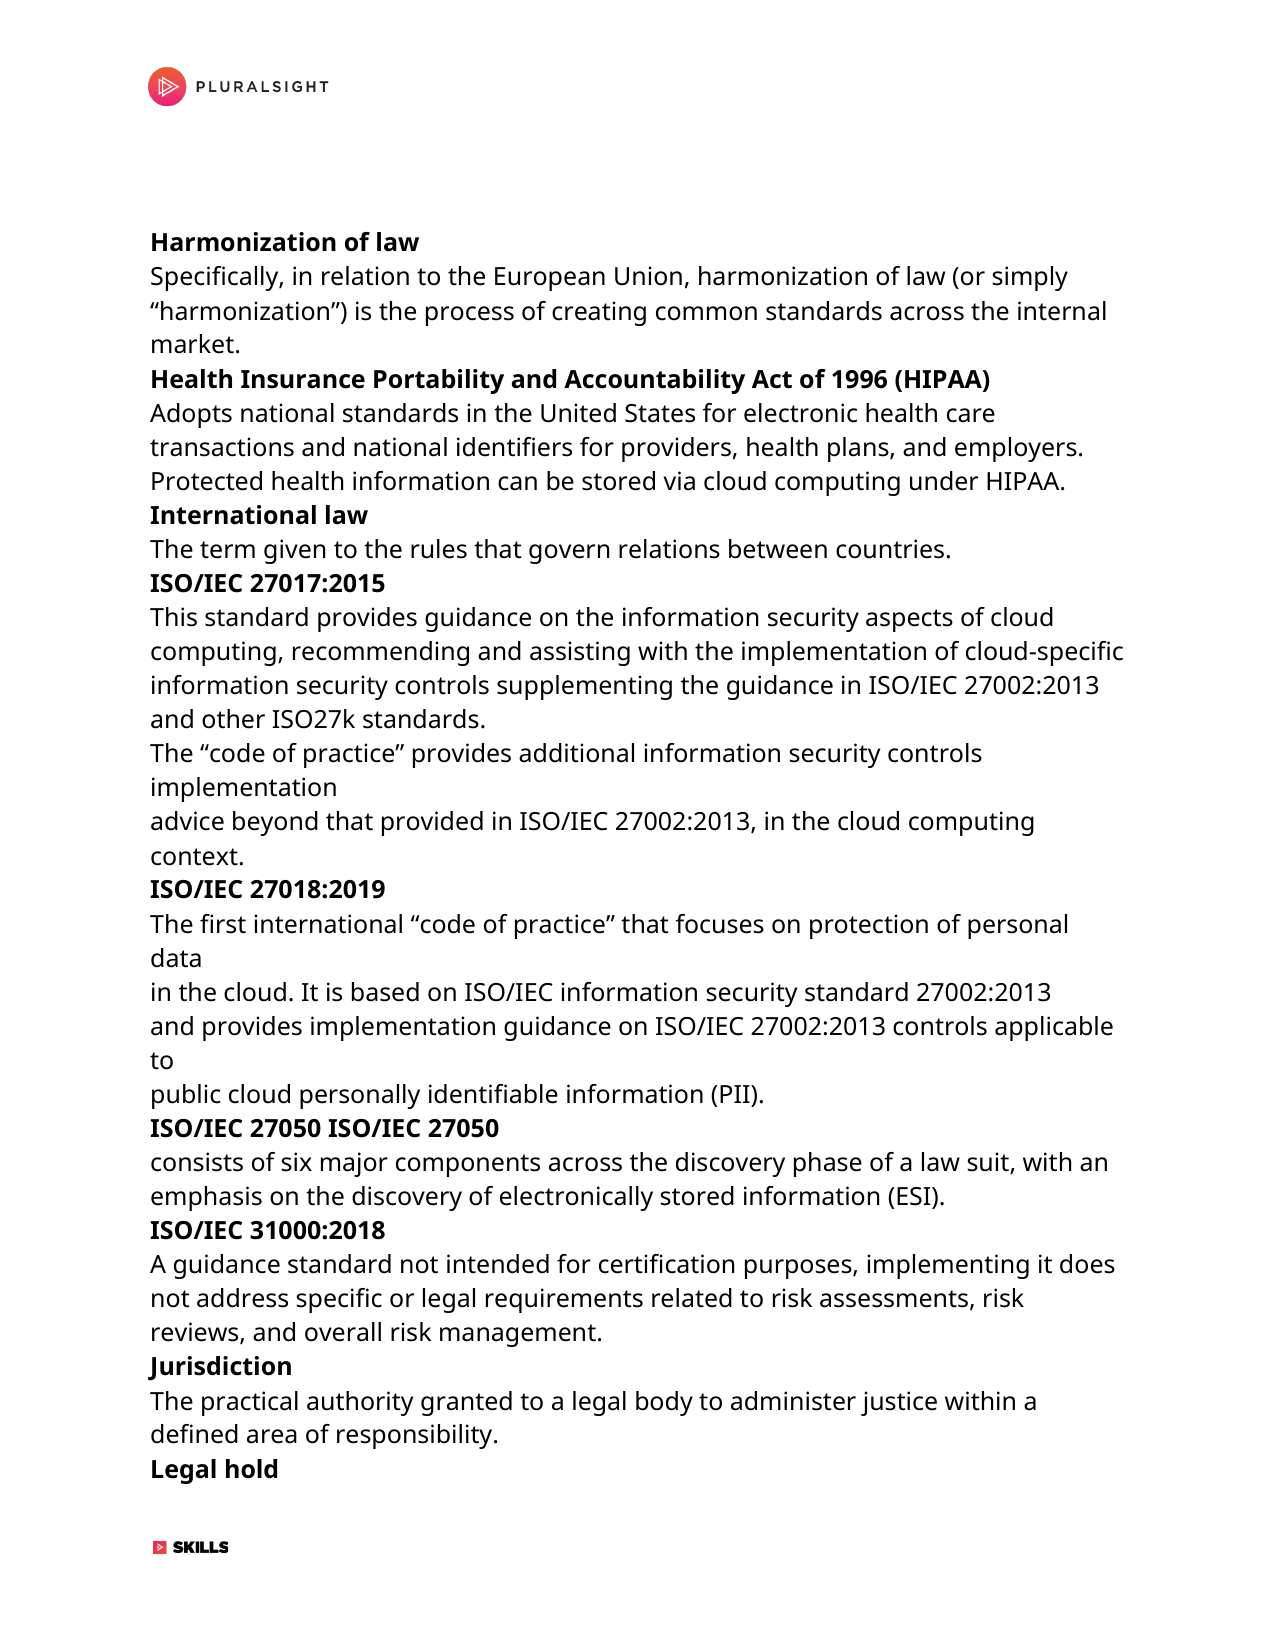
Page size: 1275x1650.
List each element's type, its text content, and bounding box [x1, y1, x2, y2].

text The term given to the rules that govern relations between countries. [150, 532, 1125, 566]
text The first international “code of practice” that focuses on protection of personal data [150, 906, 1125, 974]
text “harmonization”) is the process of creating common standards across the internal market. [150, 293, 1125, 361]
text This standard provides guidance on the information security aspects of cloud computing, recommending and assisting with the implementation of cloud-specific information security controls supplementing the guidance in ISO/IEC 27002:2013 and other ISO27k standards. [150, 600, 1125, 736]
text ISO/IEC 27018:2019 [150, 872, 1125, 906]
text The “code of practice” provides additional information security controls implementation [150, 736, 1125, 804]
picture [139, 59, 336, 114]
text The practical authority granted to a legal body to administer justice within a defined area of responsibility. [150, 1383, 1125, 1451]
text Health Insurance Portability and Accountability Act of 1996 (HIPAA) [150, 361, 1125, 395]
text Adopts national standards in the United States for electronic health care transactions and national identifiers for providers, health plans, and employers. Protected health information can be stored via cloud computing under HIPAA. [150, 395, 1125, 497]
text Legal hold [150, 1451, 1125, 1485]
text Jurisdiction [150, 1349, 1125, 1383]
text A guidance standard not intended for certification purposes, implementing it does not address specific or legal requirements related to risk assessments, risk reviews, and overall risk management. [150, 1247, 1125, 1349]
text ISO/IEC 27017:2015 [150, 566, 1125, 600]
text and provides implementation guidance on ISO/IEC 27002:2013 controls applicable to [150, 1008, 1125, 1077]
text public cloud personally identifiable information (PII). [150, 1077, 1125, 1111]
text consists of six major components across the discovery phase of a law suit, with an emphasis on the discovery of electronically stored information (ESI). [150, 1145, 1125, 1213]
text advice beyond that provided in ISO/IEC 27002:2013, in the cloud computing context. [150, 804, 1125, 872]
text Harmonization of law [150, 225, 1125, 259]
text ISO/IEC 27050 ISO/IEC 27050 [150, 1111, 1125, 1145]
picture [153, 1541, 229, 1554]
text in the cloud. It is based on ISO/IEC information security standard 27002:2013 [150, 974, 1125, 1008]
text ISO/IEC 31000:2018 [150, 1213, 1125, 1247]
text Specifically, in relation to the European Union, harmonization of law (or simply [150, 259, 1125, 293]
text International law [150, 497, 1125, 532]
